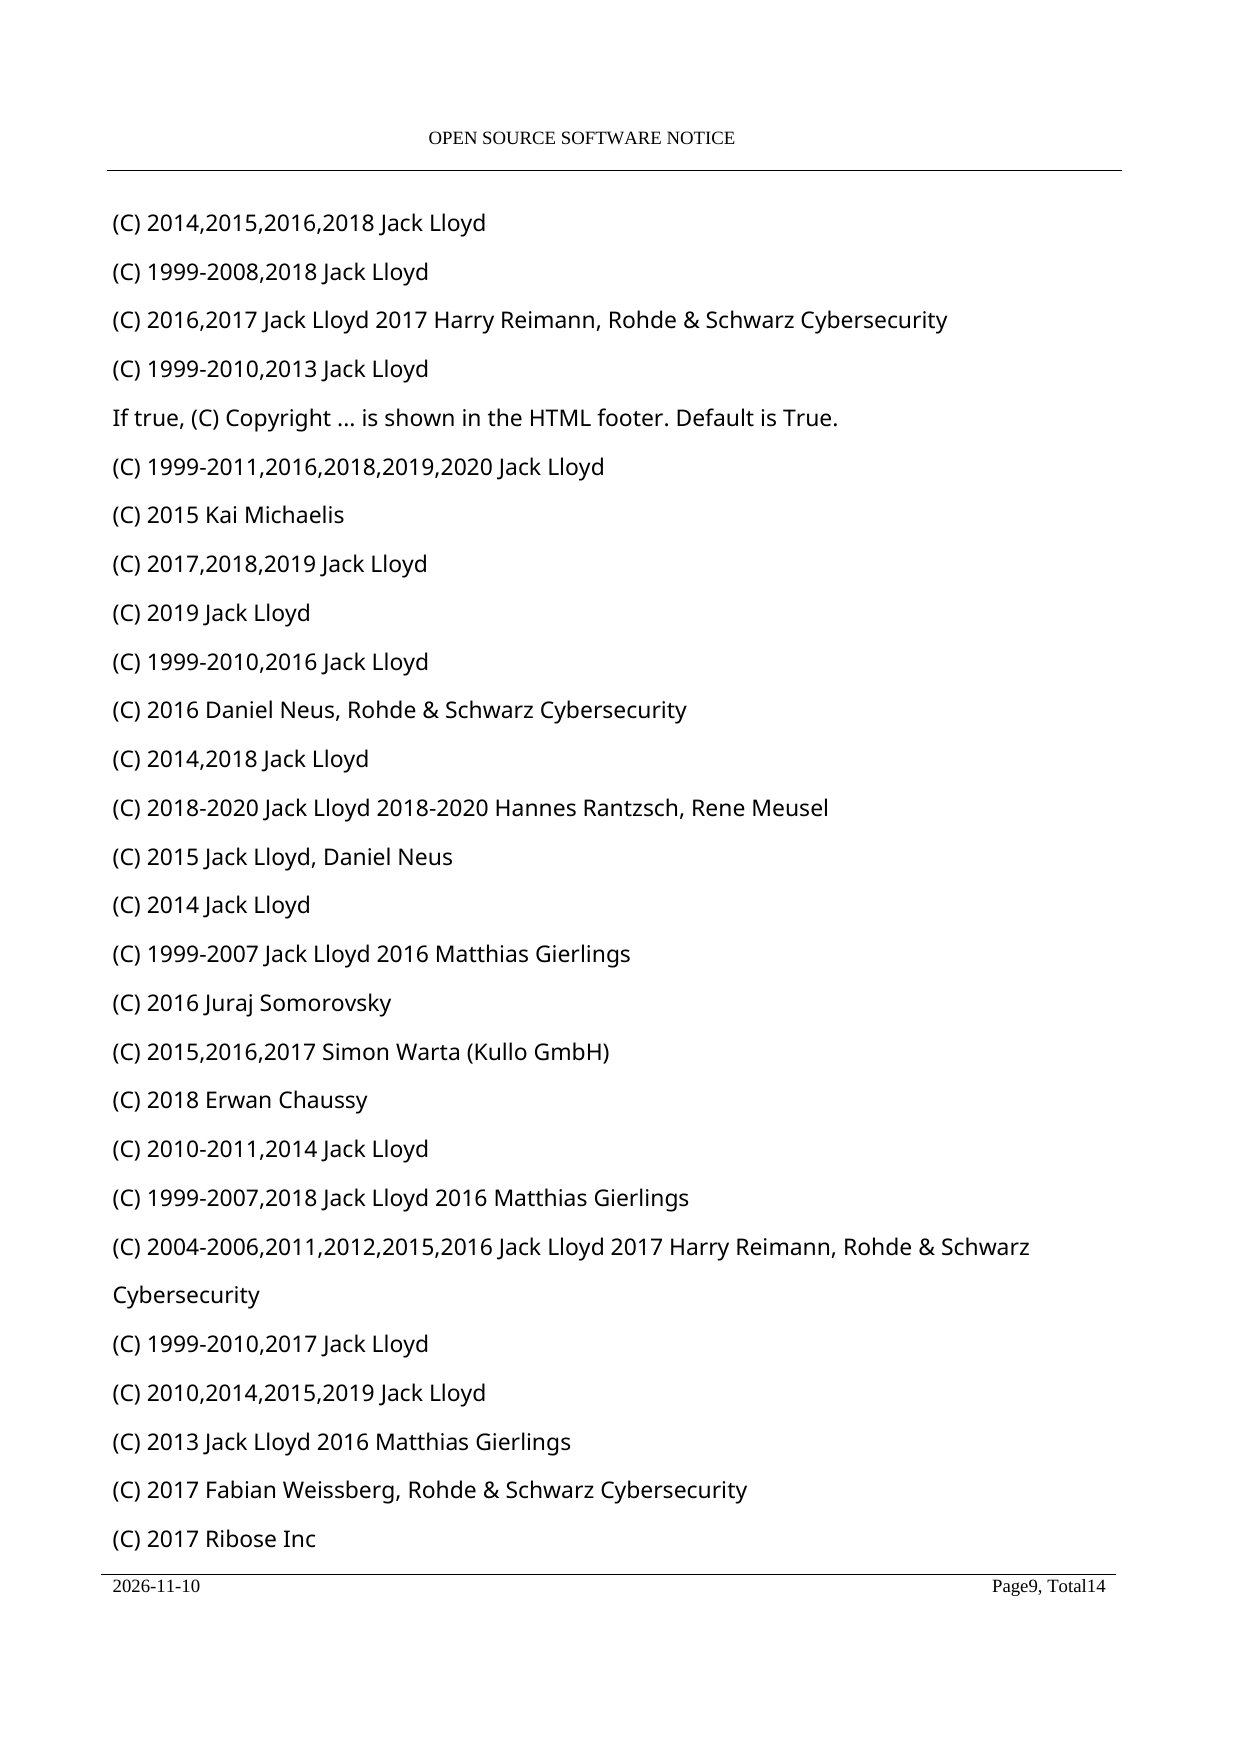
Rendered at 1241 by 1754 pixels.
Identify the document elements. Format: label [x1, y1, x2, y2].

text [112, 206, 1128, 1555]
